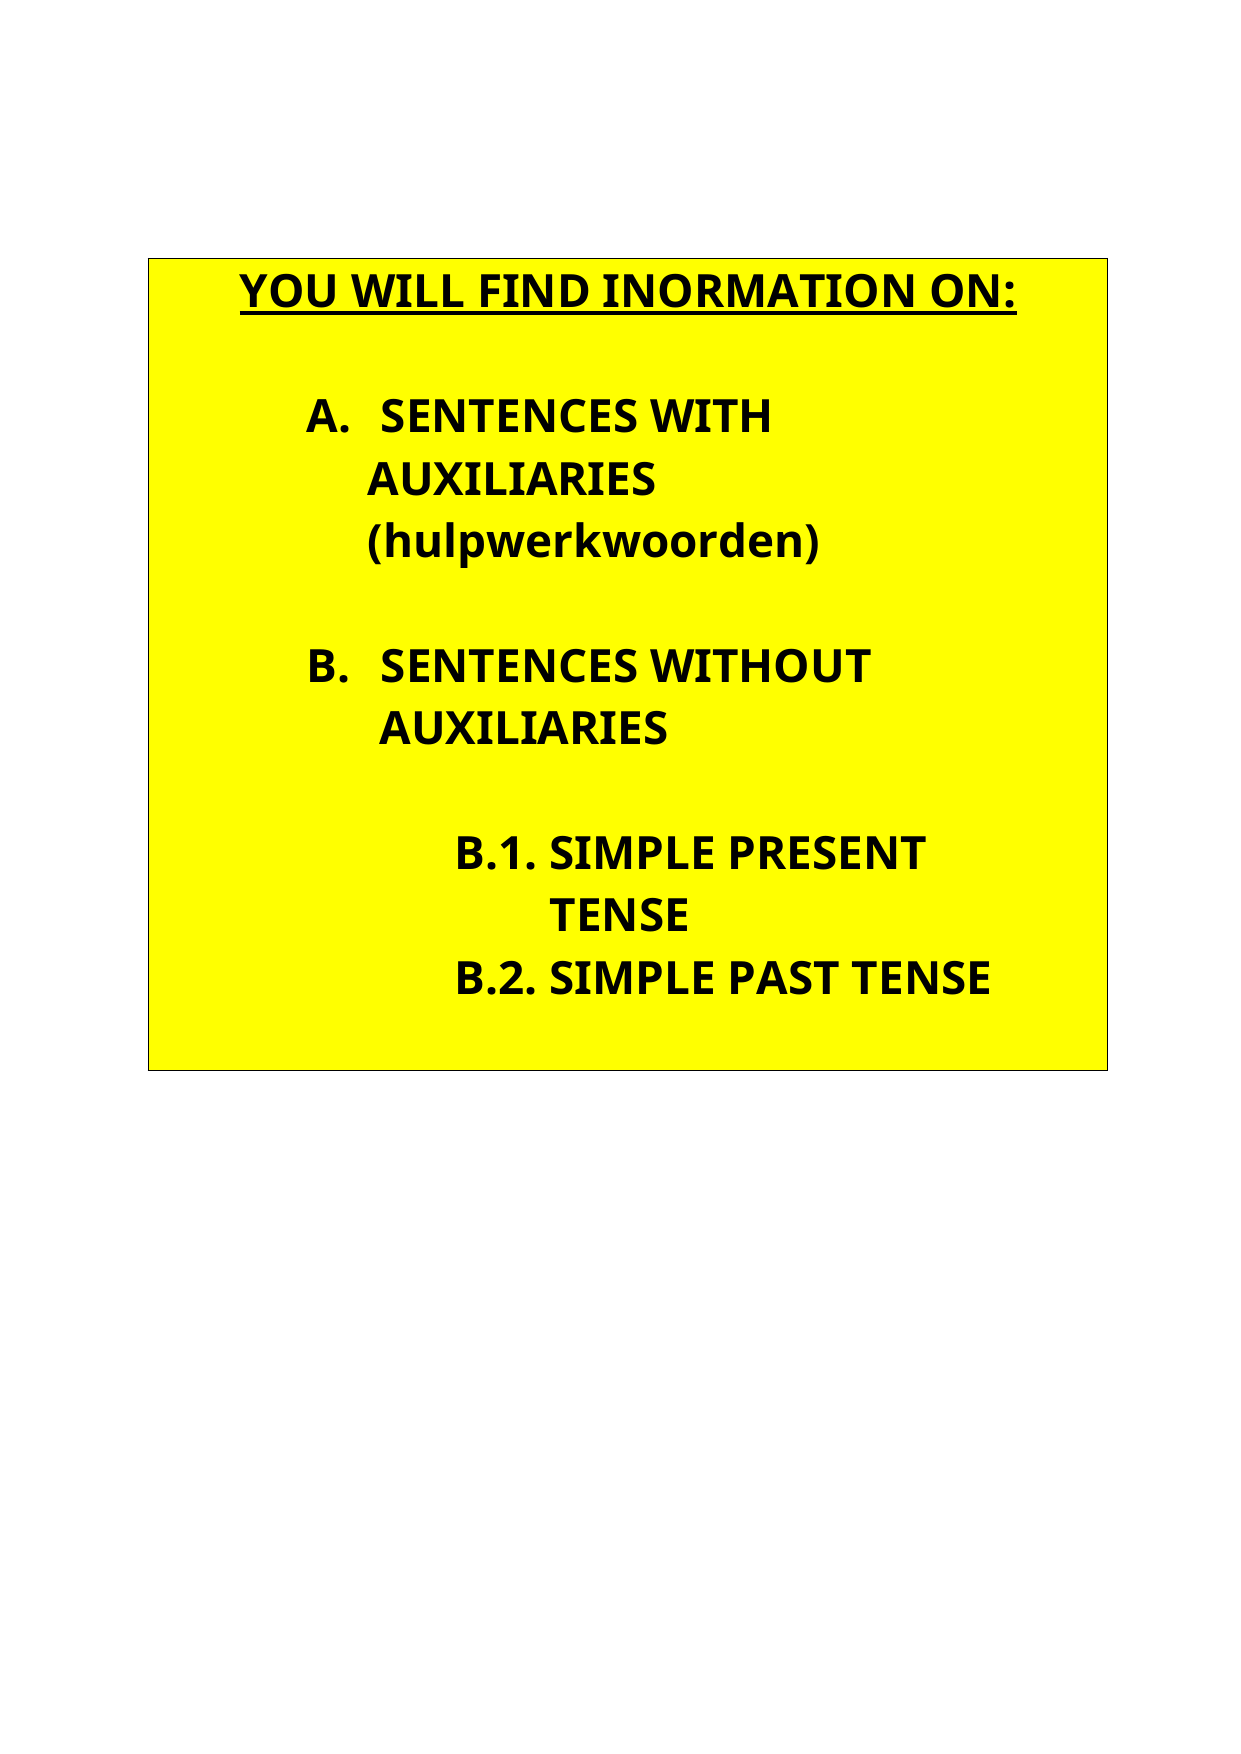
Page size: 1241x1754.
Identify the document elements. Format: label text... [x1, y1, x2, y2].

table_header YOU WILL FIND INORMATION ON: SENTENCES WITH AUXILIARIES (hulpwerkwoorden) SENTENCES WITHOUT AUXILIARIES B.1. SIMPLE PRESENT TENSE B.2. SIMPLE PAST TENSE [149, 259, 1107, 1070]
